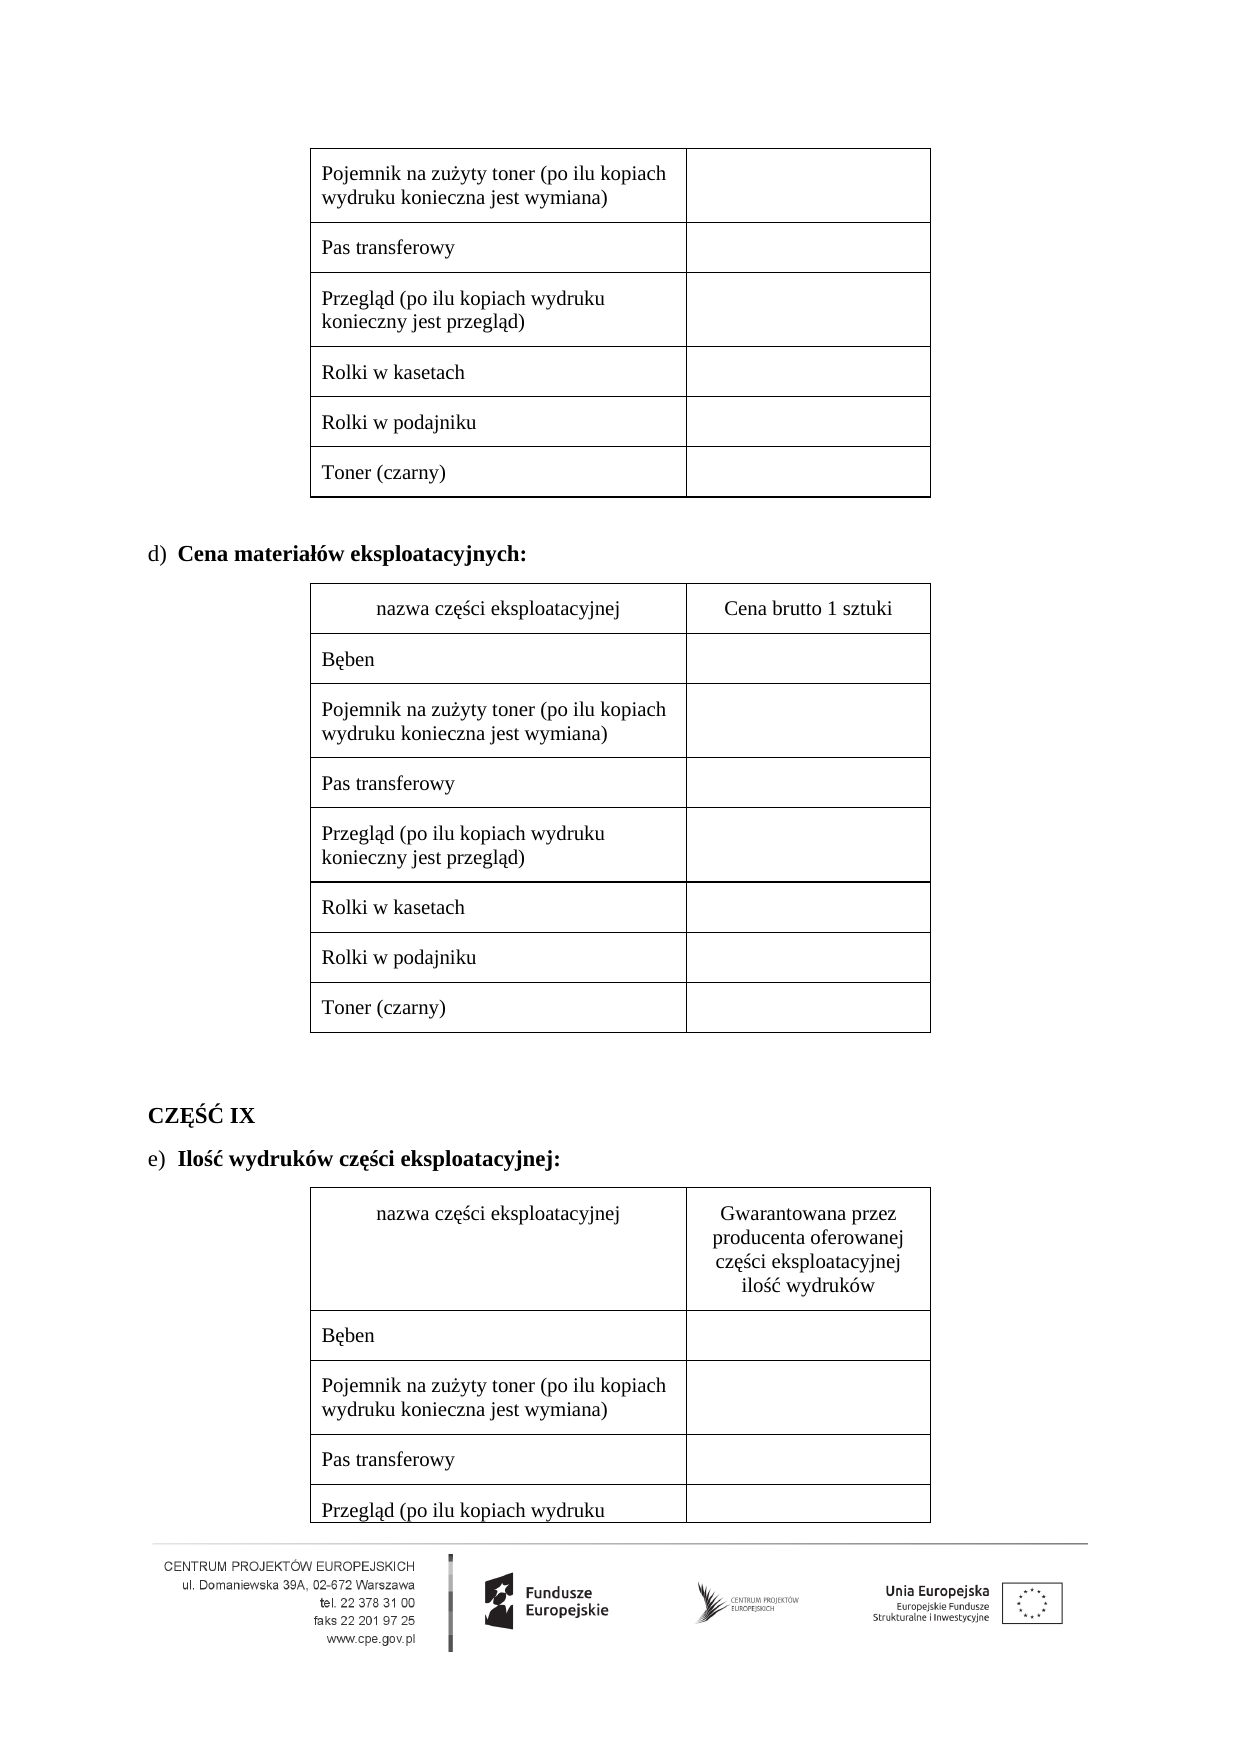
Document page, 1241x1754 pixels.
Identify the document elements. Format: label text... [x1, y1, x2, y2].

table_cell [687, 397, 930, 446]
table_cell [687, 1435, 930, 1484]
table_cell Pas transferowy [311, 223, 686, 272]
table_cell Przegląd (po ilu kopiach wydruku konieczny jest przegląd) [311, 808, 686, 881]
table_cell Pojemnik na zużyty toner (po ilu kopiach wydruku konieczna jest wymiana) [311, 1361, 686, 1434]
table_cell Rolki w kasetach [311, 347, 686, 396]
table_cell [687, 1485, 930, 1522]
table_cell [687, 883, 930, 932]
text CZĘŚĆ IX [148, 1102, 1093, 1128]
table_cell [687, 1311, 930, 1360]
picture [147, 1538, 1093, 1657]
table_cell Bęben [311, 1311, 686, 1360]
table_cell [687, 684, 930, 757]
table_cell [687, 347, 930, 396]
table_cell Rolki w podajniku [311, 397, 686, 446]
list Ilość wydruków części eksploatacyjnej: [148, 1144, 1093, 1171]
table_cell Toner (czarny) [311, 983, 686, 1032]
table_cell [687, 933, 930, 982]
table_cell Przegląd (po ilu kopiach wydruku konieczny jest przegląd) [311, 273, 686, 346]
table_cell Toner (czarny) [311, 447, 686, 496]
table_cell [687, 1361, 930, 1434]
table_cell Pojemnik na zużyty toner (po ilu kopiach wydruku konieczna jest wymiana) [311, 684, 686, 757]
table_cell [687, 634, 930, 683]
list Cena materiałów eksploatacyjnych: [148, 540, 1093, 566]
table_cell [687, 447, 930, 496]
table_cell Pas transferowy [311, 758, 686, 807]
table_cell Rolki w podajniku [311, 933, 686, 982]
table_cell [687, 223, 930, 272]
table_header nazwa części eksploatacyjnej [311, 1188, 686, 1309]
table_cell [687, 983, 930, 1032]
table_cell [687, 808, 930, 881]
table_header Gwarantowana przez producenta oferowanej części eksploatacyjnej ilość wydruków [687, 1188, 930, 1309]
table_header nazwa części eksploatacyjnej [311, 584, 686, 633]
table_cell Przegląd (po ilu kopiach wydruku konieczny jest przegląd) [311, 1485, 686, 1522]
table_cell Bęben [311, 634, 686, 683]
table_cell Pojemnik na zużyty toner (po ilu kopiach wydruku konieczna jest wymiana) [311, 149, 686, 222]
table_header Cena brutto 1 sztuki [687, 584, 930, 633]
table_cell Rolki w kasetach [311, 883, 686, 932]
table_cell [687, 273, 930, 346]
table_cell [687, 149, 930, 222]
table_cell [687, 758, 930, 807]
table_cell Pas transferowy [311, 1435, 686, 1484]
